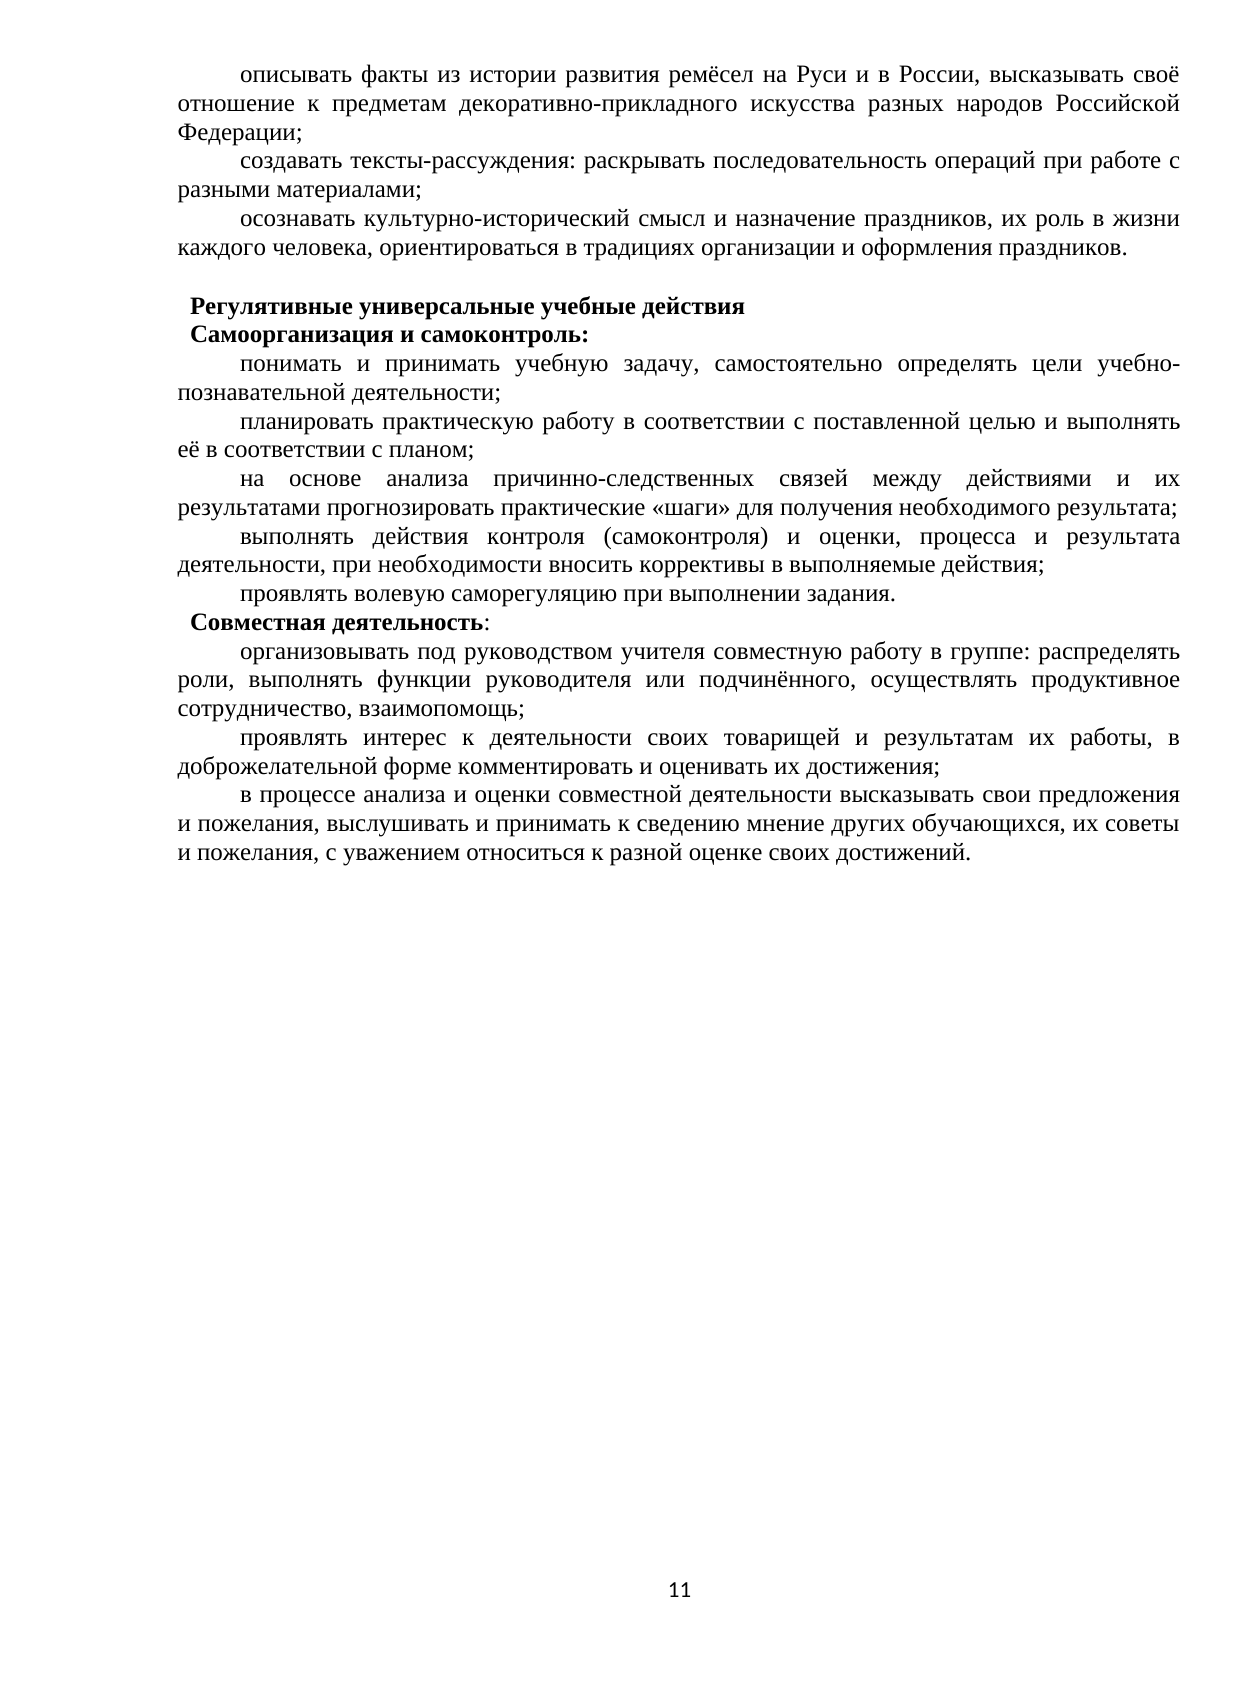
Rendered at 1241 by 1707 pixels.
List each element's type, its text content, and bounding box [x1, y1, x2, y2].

text описывать факты из истории развития ремёсел на Руси и в России, высказывать своё отношение к предметам декоративно-прикладного искусства разных народов Российской Федерации; [177, 59, 1181, 145]
text проявлять интерес к деятельности своих товарищей и результатам их работы, в доброжелательной форме комментировать и оценивать их достижения; [177, 722, 1181, 779]
text в процессе анализа и оценки совместной деятельности высказывать свои предложения и пожелания, выслушивать и принимать к сведению мнение других обучающихся, их советы и пожелания, с уважением относиться к разной оценке своих достижений. [177, 779, 1181, 866]
text проявлять волевую саморегуляцию при выполнении задания. [177, 578, 1181, 607]
text организовывать под руководством учителя совместную работу в группе: распределять роли, выполнять функции руководителя или подчинённого, осуществлять продуктивное сотрудничество, взаимопомощь; [177, 636, 1181, 722]
text Совместная деятельность: [190, 607, 1181, 636]
text понимать и принимать учебную задачу, самостоятельно определять цели учебно-познавательной деятельности; [177, 348, 1181, 406]
text на основе анализа причинно-следственных связей между действиями и их результатами прогнозировать практические «шаги» для получения необходимого результата; [177, 463, 1181, 521]
text Самоорганизация и самоконтроль: [190, 319, 1181, 348]
text выполнять действия контроля (самоконтроля) и оценки, процесса и результата деятельности, при необходимости вносить коррективы в выполняемые действия; [177, 521, 1181, 578]
text планировать практическую работу в соответствии с поставленной целью и выполнять её в соответствии с планом; [177, 406, 1181, 463]
text осознавать культурно-исторический смысл и назначение праздников, их роль в жизни каждого человека, ориентироваться в традициях организации и оформления праздников. [177, 203, 1181, 260]
text создавать тексты-рассуждения: раскрывать последовательность операций при работе с разными материалами; [177, 145, 1181, 203]
text Регулятивные универсальные учебные действия [190, 291, 1181, 319]
